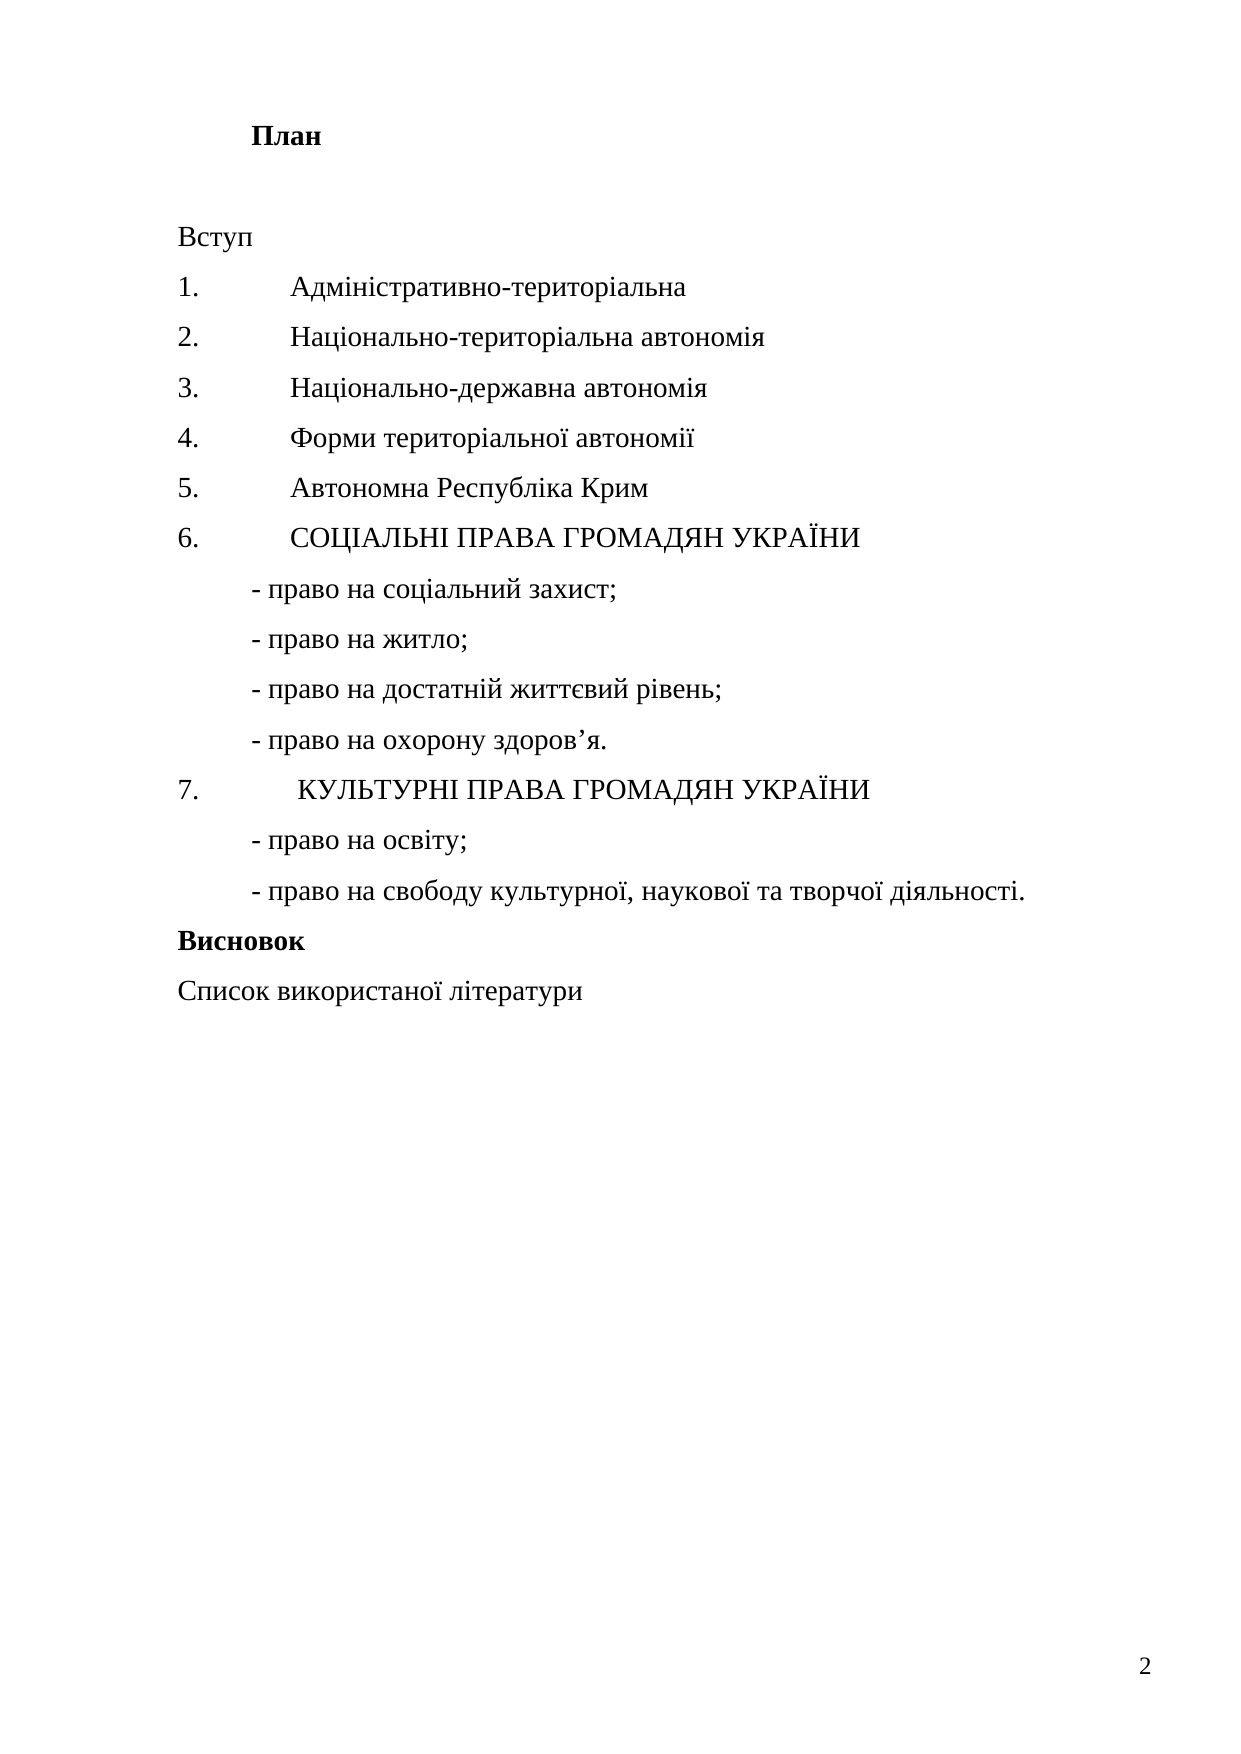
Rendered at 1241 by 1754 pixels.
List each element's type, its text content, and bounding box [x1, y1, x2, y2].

list КУЛЬТУРНІ ПРАВА ГРОМАДЯН УКРАЇНИ [177, 772, 1152, 806]
text - право на достатній життєвий рівень; [177, 672, 1152, 705]
text План [177, 118, 1152, 152]
text - право на освіту; [177, 822, 1152, 856]
text - право на житло; [177, 621, 1152, 655]
subtitle Автономна Республіка Крим [177, 470, 1152, 504]
text - право на свободу культурної, наукової та творчої діяльності. [177, 873, 1152, 906]
list СОЦІАЛЬНІ ПРАВА ГРОМАДЯН УКРАЇНИ [177, 521, 1152, 554]
list Форми територіальної автономії [177, 420, 1152, 453]
text - право на охорону здоров’я. [177, 722, 1152, 755]
list Національно-територіальна автономія [177, 319, 1152, 353]
text - право на соціальний захист; [177, 571, 1152, 604]
list Адміністративно-територіальна [177, 269, 1152, 303]
text Висновок [177, 923, 1152, 957]
list Національно-державна автономія [177, 370, 1152, 403]
text Список використаної літератури [177, 973, 1152, 1007]
text Вступ [177, 219, 1152, 252]
